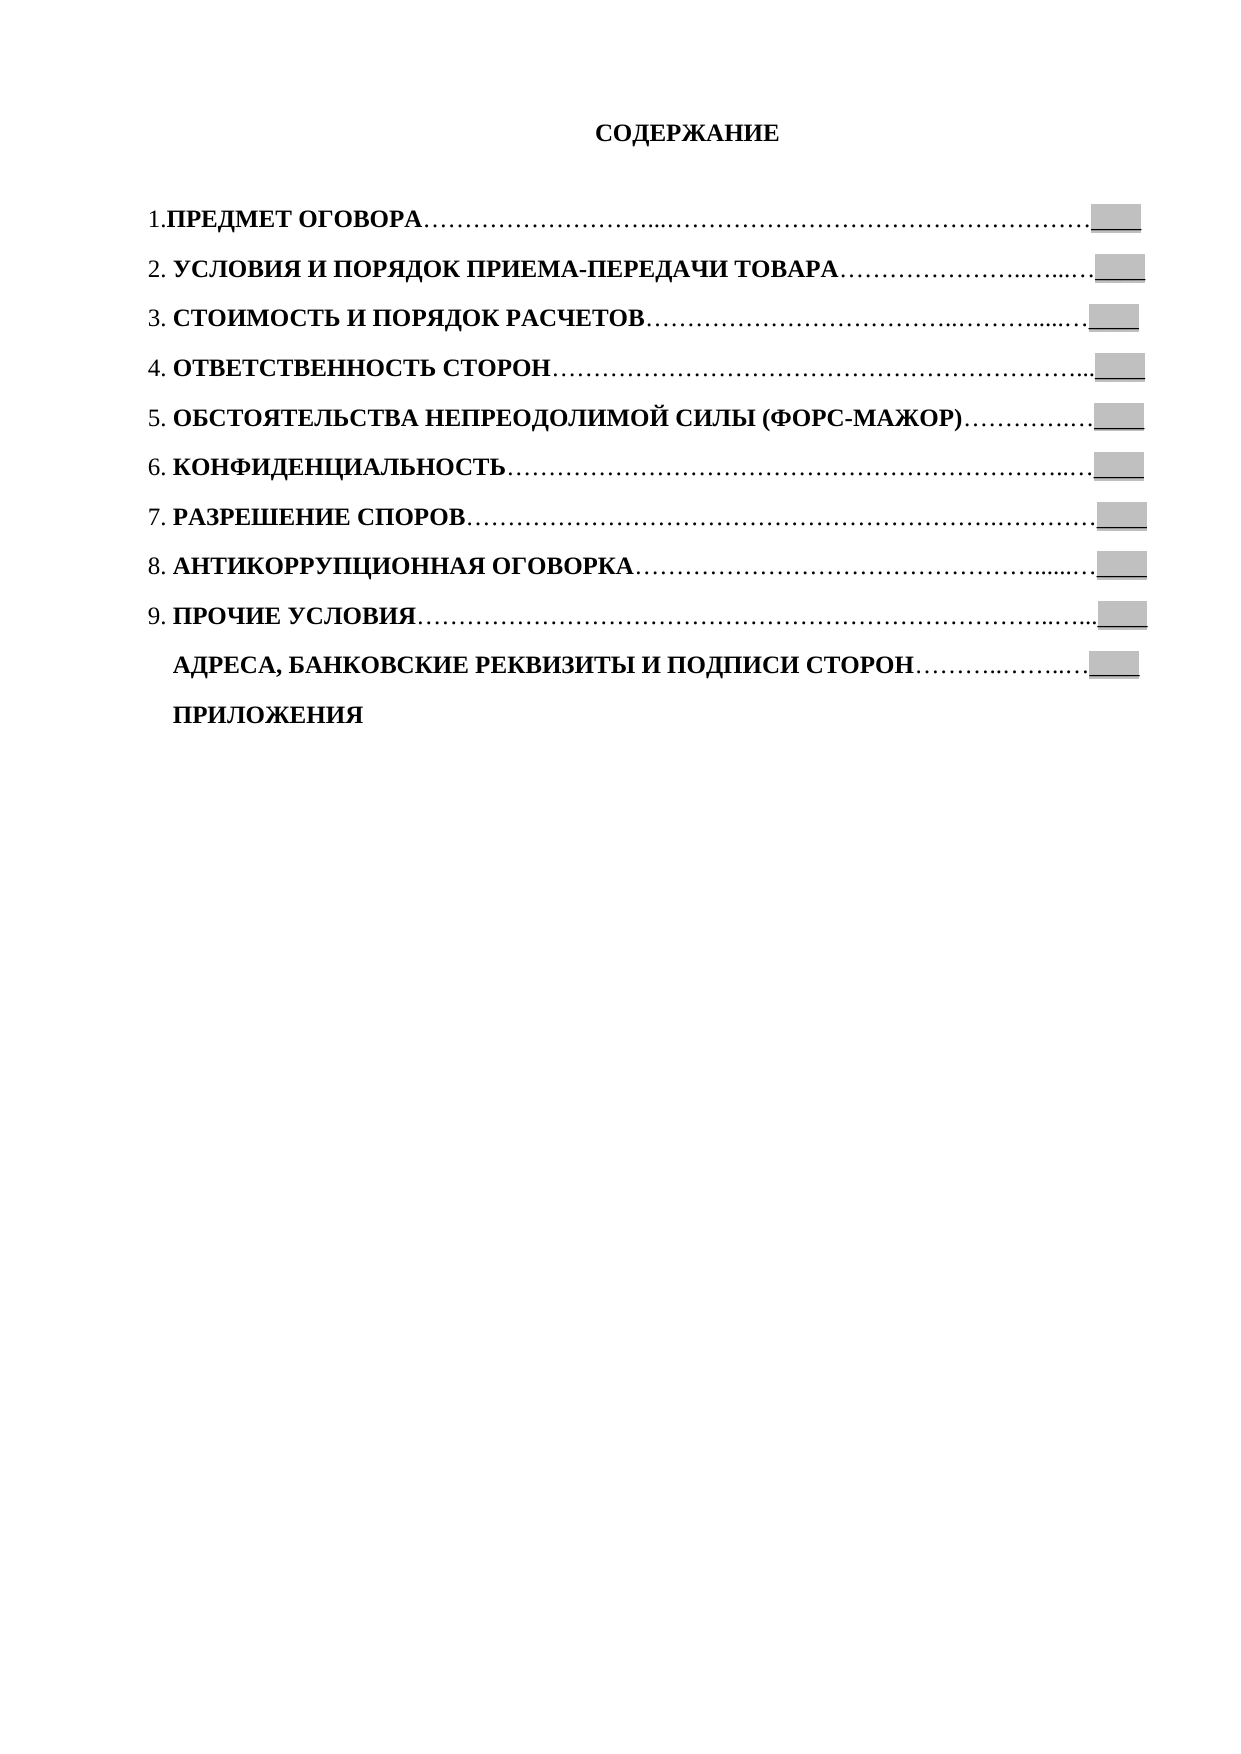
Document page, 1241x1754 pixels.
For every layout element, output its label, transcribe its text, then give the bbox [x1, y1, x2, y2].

text 9. ПРОЧИЕ УСЛОВИЯ…………………………………………………………………..…...____ [148, 601, 1098, 630]
text 1.ПРЕДМЕТ ОГОВОРА………………………...……………………………………………____ [148, 204, 1091, 233]
text 3. СТОИМОСТЬ И ПОРЯДОК РАСЧЕТОВ………………………………..……….....…____ [148, 303, 1152, 332]
text 5. ОБСТОЯТЕЛЬСТВА НЕПРЕОДОЛИМОЙ СИЛЫ (ФОРС-МАЖОР)………….…____ [148, 403, 1094, 431]
text 6. КОНФИДЕНЦИАЛЬНОСТЬ…………………………………………………………..…____ [148, 452, 1094, 481]
text 4. ОТВЕТСТВЕННОСТЬ СТОРОН………………………………………………………...____ [148, 353, 1095, 382]
text СОДЕРЖАНИЕ [148, 118, 1152, 147]
text 2. УСЛОВИЯ И ПОРЯДОК ПРИЕМА-ПЕРЕДАЧИ ТОВАРА…………………..…...…____ [148, 254, 1095, 283]
text ПРИЛОЖЕНИЯ [148, 700, 1152, 729]
text 8. АНТИКОРРУПЦИОННАЯ ОГОВОРКА…………………………………………......…____ [148, 551, 1097, 580]
text АДРЕСА, БАНКОВСКИЕ РЕКВИЗИТЫ И ПОДПИСИ СТОРОН………..……..…____ [148, 651, 1089, 679]
text 7. РАЗРЕШЕНИЕ СПОРОВ……………………………………………………….…………____ [148, 502, 1097, 531]
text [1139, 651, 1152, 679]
